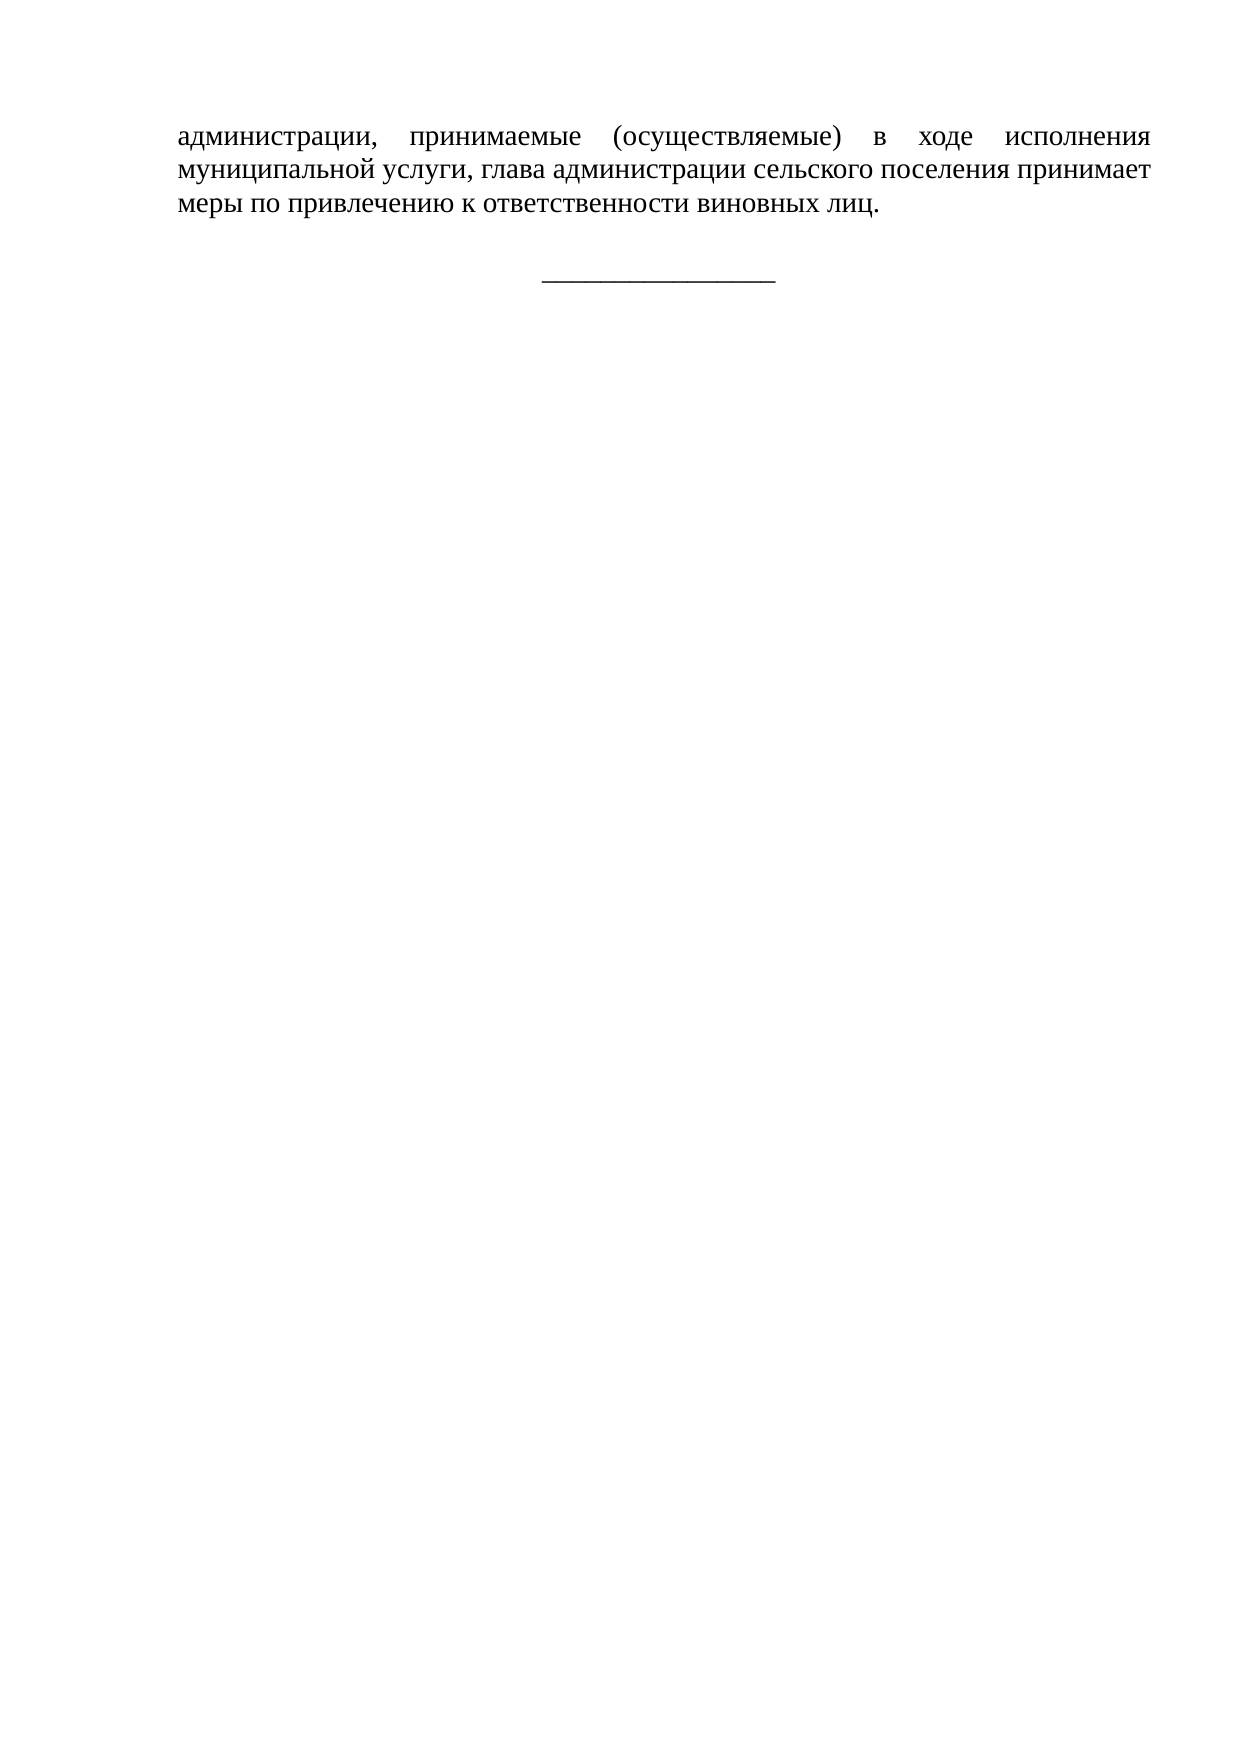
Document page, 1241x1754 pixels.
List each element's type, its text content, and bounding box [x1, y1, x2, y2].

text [177, 118, 1152, 219]
text ________________ [177, 252, 1152, 286]
